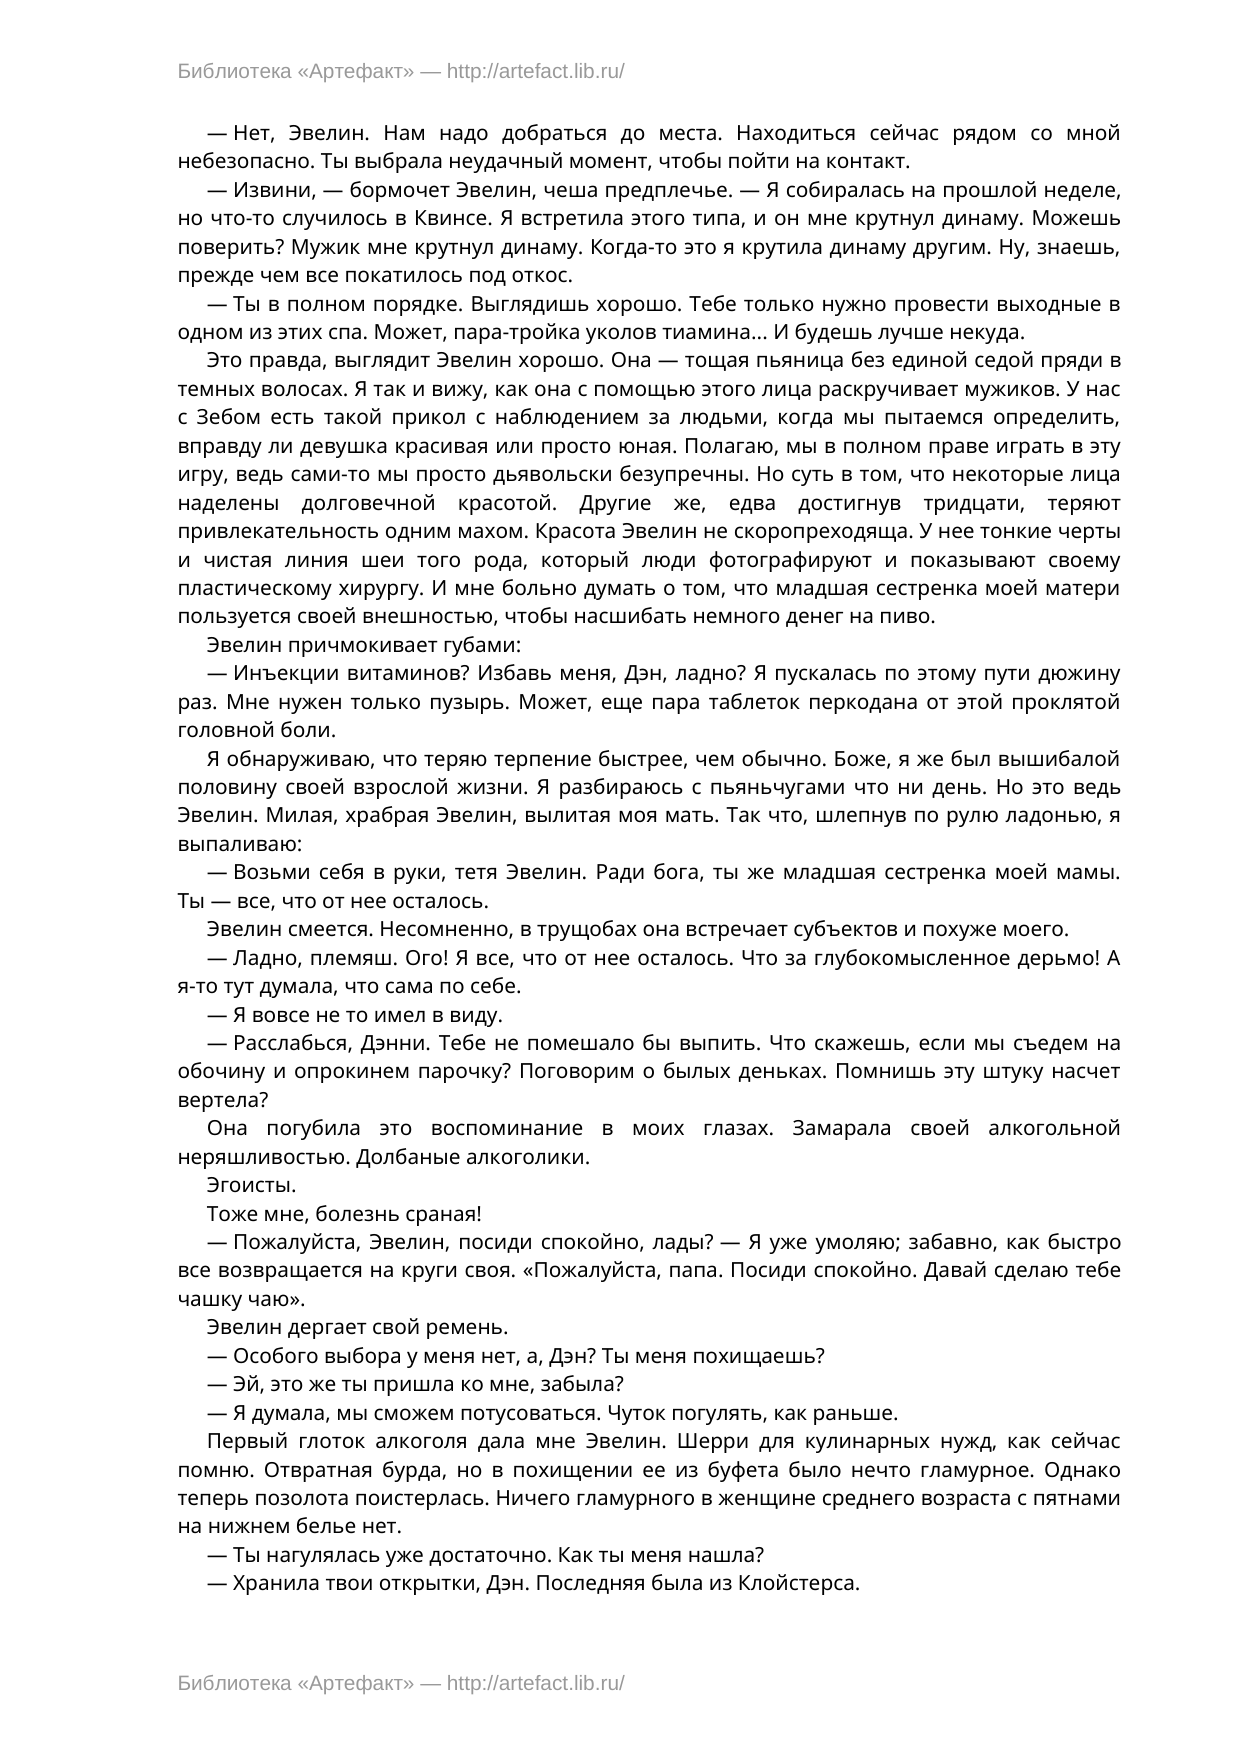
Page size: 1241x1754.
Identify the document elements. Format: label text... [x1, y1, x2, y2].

text Это правда, выглядит Эвелин хорошо. Она — тощая пьяница без единой седой пряди в темных волосах. Я так и вижу, как она с помощью этого лица раскручивает мужиков. У нас с Зебом есть такой прикол с наблюдением за людьми, когда мы пытаемся определить, вправду ли девушка красивая или просто юная. Полагаю, мы в полном праве играть в эту игру, ведь сами-то мы просто дьявольски безупречны. Но суть в том, что некоторые лица наделены долговечной красотой. Другие же, едва достигнув тридцати, теряют привлекательность одним махом. Красота Эвелин не скоропреходяща. У нее тонкие черты и чистая линия шеи того рода, который люди фотографируют и показывают своему пластическому хирургу. И мне больно думать о том, что младшая сестренка моей матери пользуется своей внешностью, чтобы насшибать немного денег на пиво. [177, 346, 1122, 630]
text — Пожалуйста, Эвелин, посиди спокойно, лады? — Я уже умоляю; забавно, как быстро все возвращается на круги своя. «Пожалуйста, папа. Посиди спокойно. Давай сделаю тебе чашку чаю». [177, 1227, 1122, 1312]
text Эвелин дергает свой ремень. [177, 1312, 1122, 1341]
text — Эй, это же ты пришла ко мне, забыла? [177, 1369, 1122, 1398]
text — Я думала, мы сможем потусоваться. Чуток погулять, как раньше. [177, 1398, 1122, 1426]
text — Ты в полном порядке. Выглядишь хорошо. Тебе только нужно провести выходные в одном из этих спа. Может, пара-тройка уколов тиамина... И будешь лучше некуда. [177, 289, 1122, 346]
text — Возьми себя в руки, тетя Эвелин. Ради бога, ты же младшая сестренка моей мамы. Ты — все, что от нее осталось. [177, 857, 1122, 914]
text Тоже мне, болезнь сраная! [177, 1199, 1122, 1227]
text Я обнаруживаю, что теряю терпение быстрее, чем обычно. Боже, я же был вышибалой половину своей взрослой жизни. Я разбираюсь с пьяньчугами что ни день. Но это ведь Эвелин. Милая, храбрая Эвелин, вылитая моя мать. Так что, шлепнув по рулю ладонью, я выпаливаю: [177, 744, 1122, 857]
text — Извини, — бормочет Эвелин, чеша предплечье. — Я собиралась на прошлой неделе, но что-то случилось в Квинсе. Я встретила этого типа, и он мне крутнул динаму. Можешь поверить? Мужик мне крутнул динаму. Когда-то это я крутила динаму другим. Ну, знаешь, прежде чем все покатилось под откос. [177, 175, 1122, 289]
text Эвелин причмокивает губами: [177, 630, 1122, 658]
text — Ладно, племяш. Ого! Я все, что от нее осталось. Что за глубокомысленное дерьмо! А я-то тут думала, что сама по себе. [177, 943, 1122, 1000]
text — Хранила твои открытки, Дэн. Последняя была из Клойстерса. [177, 1568, 1122, 1597]
text — Особого выбора у меня нет, а, Дэн? Ты меня похищаешь? [177, 1341, 1122, 1369]
text — Я вовсе не то имел в виду. [177, 1000, 1122, 1028]
text — Нет, Эвелин. Нам надо добраться до места. Находиться сейчас рядом со мной небезопасно. Ты выбрала неудачный момент, чтобы пойти на контакт. [177, 118, 1122, 175]
text — Инъекции витаминов? Избавь меня, Дэн, ладно? Я пускалась по этому пути дюжину раз. Мне нужен только пузырь. Может, еще пара таблеток перкодана от этой проклятой головной боли. [177, 658, 1122, 744]
text Эвелин смеется. Несомненно, в трущобах она встречает субъектов и похуже моего. [177, 914, 1122, 943]
text — Ты нагулялась уже достаточно. Как ты меня нашла? [177, 1540, 1122, 1568]
text Она погубила это воспоминание в моих глазах. Замарала своей алкогольной неряшливостью. Долбаные алкоголики. [177, 1113, 1122, 1170]
text — Расслабься, Дэнни. Тебе не помешало бы выпить. Что скажешь, если мы съедем на обочину и опрокинем парочку? Поговорим о былых деньках. Помнишь эту штуку насчет вертела? [177, 1028, 1122, 1113]
text Эгоисты. [177, 1170, 1122, 1199]
text Первый глоток алкоголя дала мне Эвелин. Шерри для кулинарных нужд, как сейчас помню. Отвратная бурда, но в похищении ее из буфета было нечто гламурное. Однако теперь позолота поистерлась. Ничего гламурного в женщине среднего возраста с пятнами на нижнем белье нет. [177, 1426, 1122, 1540]
